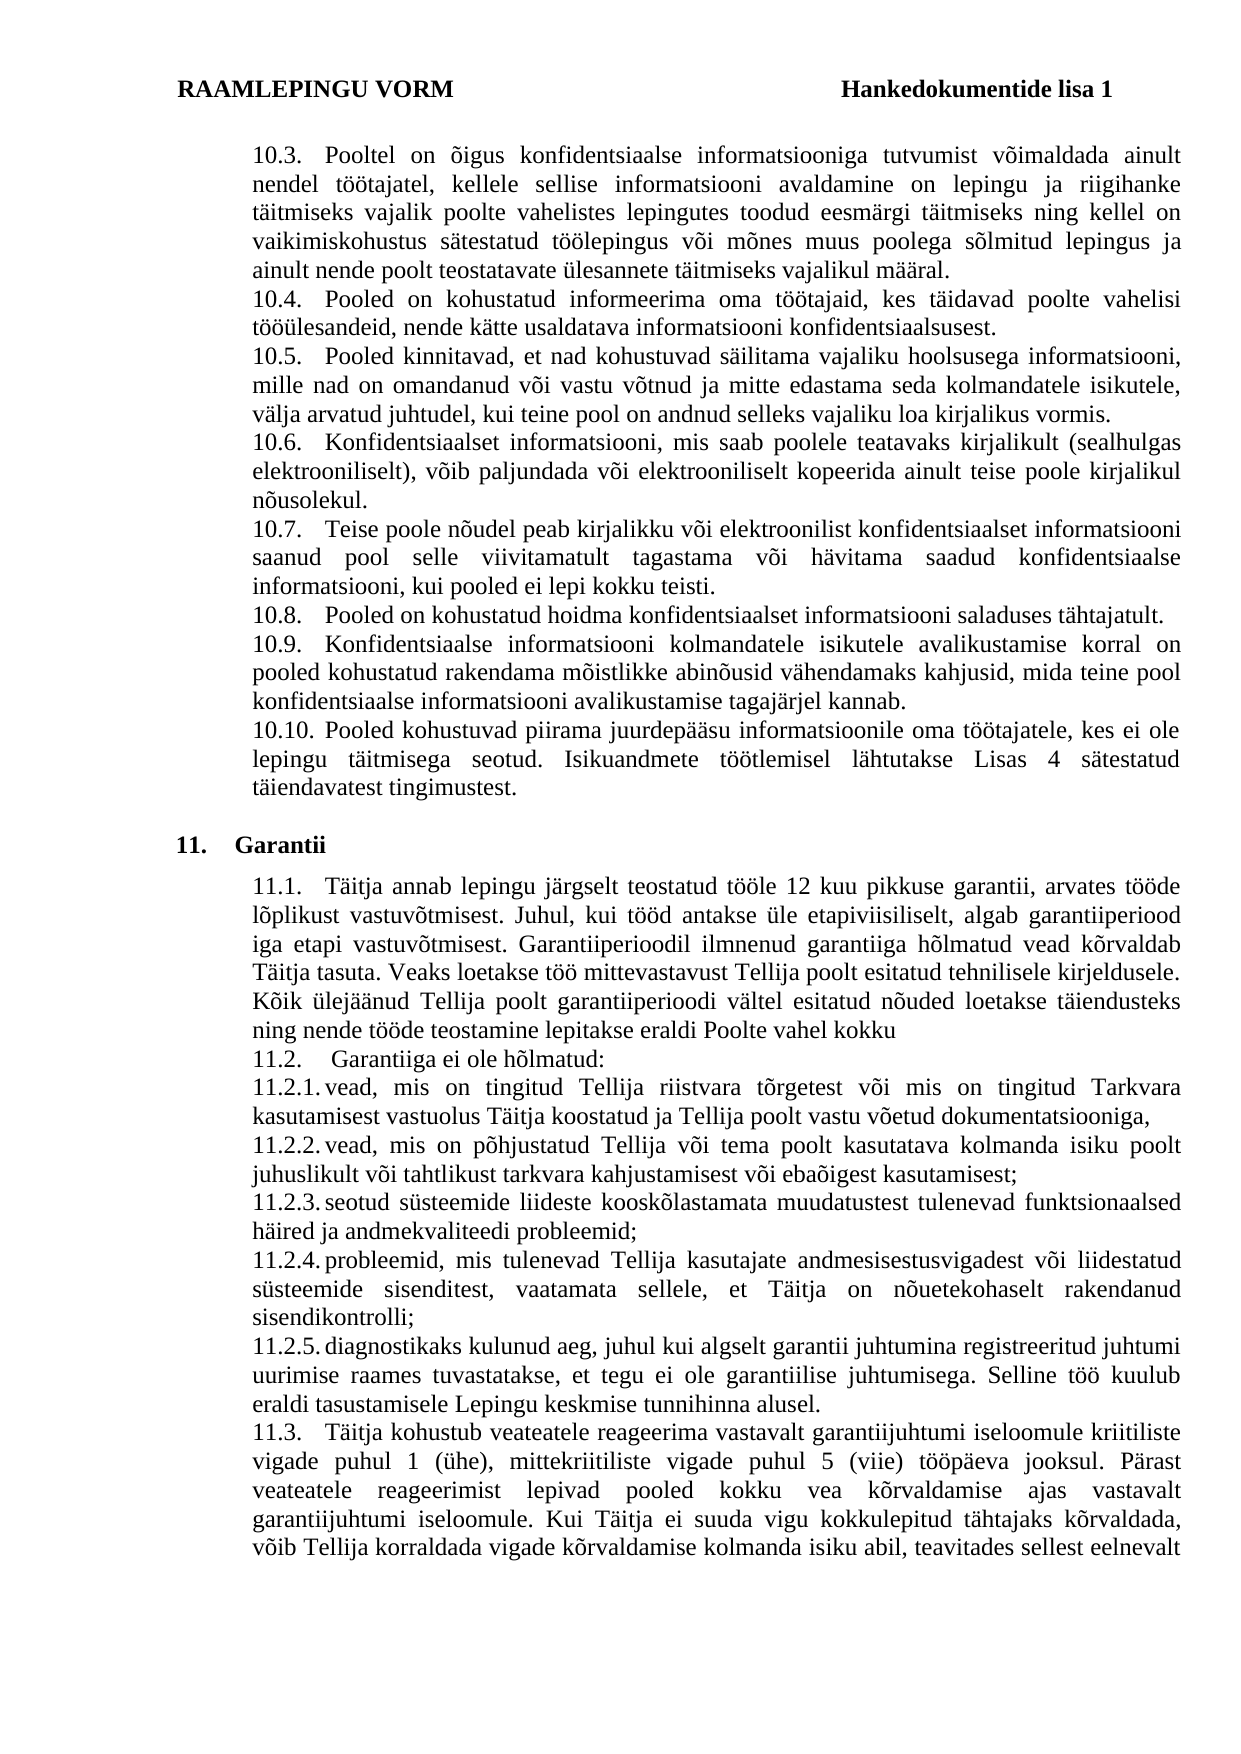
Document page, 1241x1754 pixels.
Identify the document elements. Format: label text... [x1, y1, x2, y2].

list Pooled kohustuvad piirama juurdepääsu informatsioonile oma töötajatele, kes ei ole lepingu täitmisega seotud. Isikuandmete töötlemisel lähtutakse Lisas 4 sätestatud täiendavatest tingimustest. [252, 715, 1181, 801]
list Garantiiga ei ole hõlmatud: [252, 1044, 1182, 1072]
list Pooled on kohustatud hoidma konfidentsiaalset informatsiooni saladuses tähtajatult. [252, 600, 1182, 629]
list Teise poole nõudel peab kirjalikku või elektroonilist konfidentsiaalset informatsiooni saanud pool selle viivitamatult tagastama või hävitama saadud konfidentsiaalse informatsiooni, kui pooled ei lepi kokku teisti. [252, 514, 1182, 600]
list Täitja annab lepingu järgselt teostatud tööle 12 kuu pikkuse garantii, arvates tööde lõplikust vastuvõtmisest. Juhul, kui tööd antakse üle etapiviisiliselt, algab garantiiperiood iga etapi vastuvõtmisest. Garantiiperioodil ilmnenud garantiiga hõlmatud vead kõrvaldab Täitja tasuta. Veaks loetakse töö mittevastavust Tellija poolt esitatud tehnilisele kirjeldusele. Kõik ülejäänud Tellija poolt garantiiperioodi vältel esitatud nõuded loetakse täiendusteks ning nende tööde teostamine lepitakse eraldi Poolte vahel kokku [252, 871, 1182, 1044]
list Pooltel on õigus konfidentsiaalse informatsiooniga tutvumist võimaldada ainult nendel töötajatel, kellele sellise informatsiooni avaldamine on lepingu ja riigihanke täitmiseks vajalik poolte vahelistes lepingutes toodud eesmärgi täitmiseks ning kellel on vaikimiskohustus sätestatud töölepingus või mõnes muus poolega sõlmitud lepingus ja ainult nende poolt teostatavate ülesannete täitmiseks vajalikul määral. [252, 140, 1182, 284]
list vead, mis on põhjustatud Tellija või tema poolt kasutatava kolmanda isiku poolt juhuslikult või tahtlikust tarkvara kahjustamisest või ebaõigest kasutamisest; [252, 1130, 1182, 1187]
list Pooled kinnitavad, et nad kohustuvad säilitama vajaliku hoolsusega informatsiooni, mille nad on omandanud või vastu võtnud ja mitte edastama seda kolmandatele isikutele, välja arvatud juhtudel, kui teine pool on andnud selleks vajaliku loa kirjalikus vormis. [252, 341, 1182, 427]
list probleemid, mis tulenevad Tellija kasutajate andmesisestusvigadest või liidestatud süsteemide sisenditest, vaatamata sellele, et Täitja on nõuetekohaselt rakendanud sisendikontrolli; [252, 1245, 1182, 1331]
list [252, 1417, 1182, 1561]
list Pooled on kohustatud informeerima oma töötajaid, kes täidavad poolte vahelisi tööülesandeid, nende kätte usaldatava informatsiooni konfidentsiaalsusest. [252, 284, 1182, 341]
list Konfidentsiaalset informatsiooni, mis saab poolele teatavaks kirjalikult (sealhulgas elektrooniliselt), võib paljundada või elektrooniliselt kopeerida ainult teise poole kirjalikul nõusolekul. [252, 427, 1182, 514]
subtitle Garantii [176, 830, 1181, 859]
list Konfidentsiaalse informatsiooni kolmandatele isikutele avalikustamise korral on pooled kohustatud rakendama mõistlikke abinõusid vähendamaks kahjusid, mida teine pool konfidentsiaalse informatsiooni avalikustamise tagajärjel kannab. [252, 629, 1182, 715]
list vead, mis on tingitud Tellija riistvara tõrgetest või mis on tingitud Tarkvara kasutamisest vastuolus Täitja koostatud ja Tellija poolt vastu võetud dokumentatsiooniga, [252, 1072, 1182, 1130]
list seotud süsteemide liideste kooskõlastamata muudatustest tulenevad funktsionaalsed häired ja andmekvaliteedi probleemid; [252, 1187, 1182, 1245]
list diagnostikaks kulunud aeg, juhul kui algselt garantii juhtumina registreeritud juhtumi uurimise raames tuvastatakse, et tegu ei ole garantiilise juhtumisega. Selline töö kuulub eraldi tasustamisele Lepingu keskmise tunnihinna alusel. [252, 1331, 1182, 1417]
